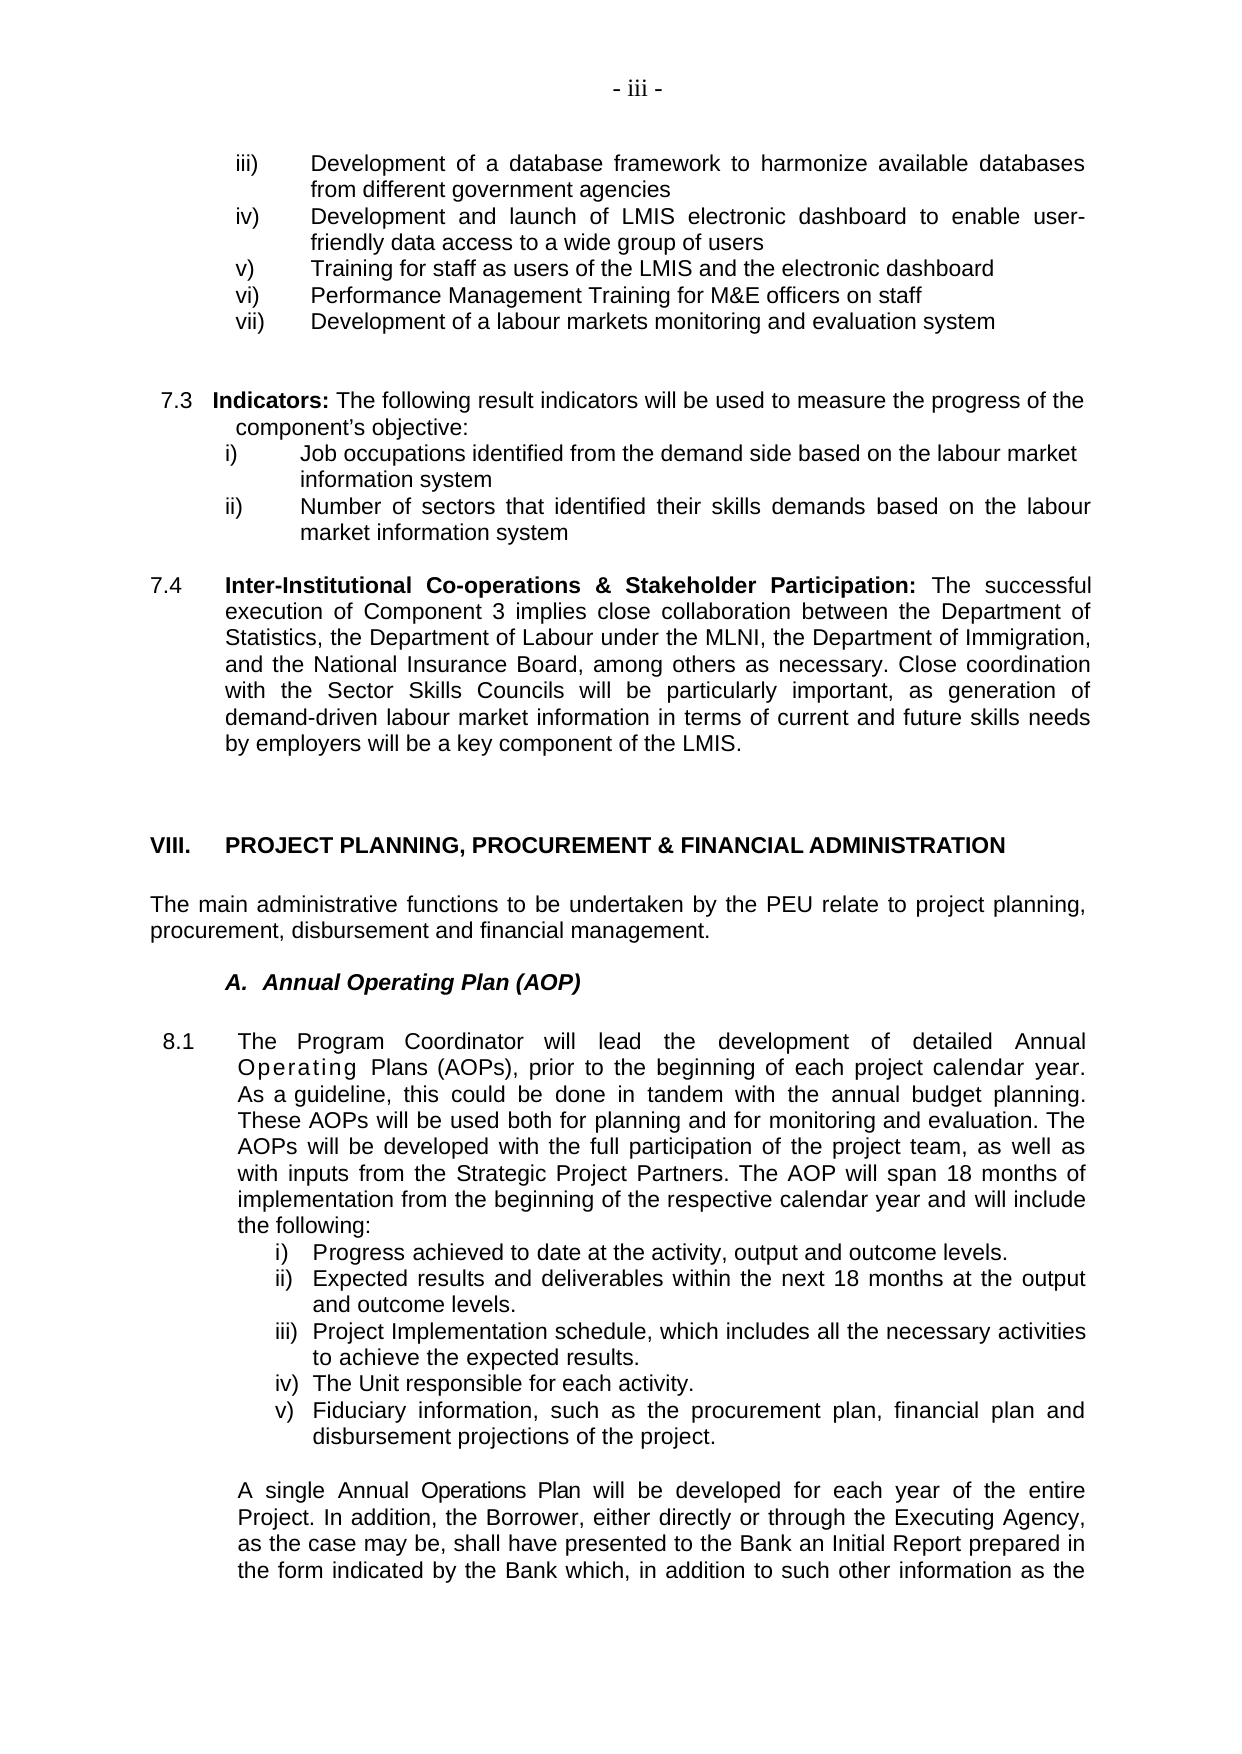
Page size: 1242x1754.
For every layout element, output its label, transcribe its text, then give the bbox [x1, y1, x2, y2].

list Fiduciary information, such as the procurement plan, financial plan and disbursement projections of the project. [275, 1397, 1086, 1449]
list The Unit responsible for each activity. [275, 1370, 1086, 1397]
subtitle PROJECT PLANNING, PROCUREMENT & FINANCIAL ADMINISTRATION [150, 832, 1092, 858]
list Training for staff as users of the LMIS and the electronic dashboard [235, 255, 1086, 282]
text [162, 1477, 1086, 1583]
list Development of a labour markets monitoring and evaluation system [235, 308, 1086, 334]
text 7.4 Inter-Institutional Co-operations & Stakeholder Participation: The successful execution of Component 3 implies close collaboration between the Department of Statistics, the Department of Labour under the MLNI, the Department of Immigration, and the National Insurance Board, among others as necessary. Close coordination with the Sector Skills Councils will be particularly important, as generation of demand-driven labour market information in terms of current and future skills needs by employers will be a key component of the LMIS. [150, 572, 1092, 756]
text 8.1 The Program Coordinator will lead the development of detailed Annual Operating Plans (AOPs), prior to the beginning of each project calendar year. As a guideline, this could be done in tandem with the annual budget planning. These AOPs will be used both for planning and for monitoring and evaluation. The AOPs will be developed with the full participation of the project team, as well as with inputs from the Strategic Project Partners. The AOP will span 18 months of implementation from the beginning of the respective calendar year and will include the following: [162, 1028, 1086, 1239]
text 7.3 Indicators: The following result indicators will be used to measure the progress of the component’s objective: [160, 387, 1086, 440]
list Progress achieved to date at the activity, output and outcome levels. [275, 1239, 1086, 1265]
list Job occupations identified from the demand side based on the labour market information system [225, 440, 1092, 493]
list Performance Management Training for M&E officers on staff [235, 282, 1086, 308]
list Expected results and deliverables within the next 18 months at the output and outcome levels. [275, 1265, 1086, 1318]
text The main administrative functions to be undertaken by the PEU relate to project planning, procurement, disbursement and financial management. [150, 891, 1087, 944]
list Number of sectors that identified their skills demands based on the labour market information system [225, 493, 1092, 545]
list Development and launch of LMIS electronic dashboard to enable user-friendly data access to a wide group of users [235, 203, 1086, 255]
list Project Implementation schedule, which includes all the necessary activities to achieve the expected results. [275, 1318, 1086, 1370]
subtitle Annual Operating Plan (AOP) [225, 969, 1092, 995]
list Development of a database framework to harmonize available databases from different government agencies [235, 150, 1086, 203]
